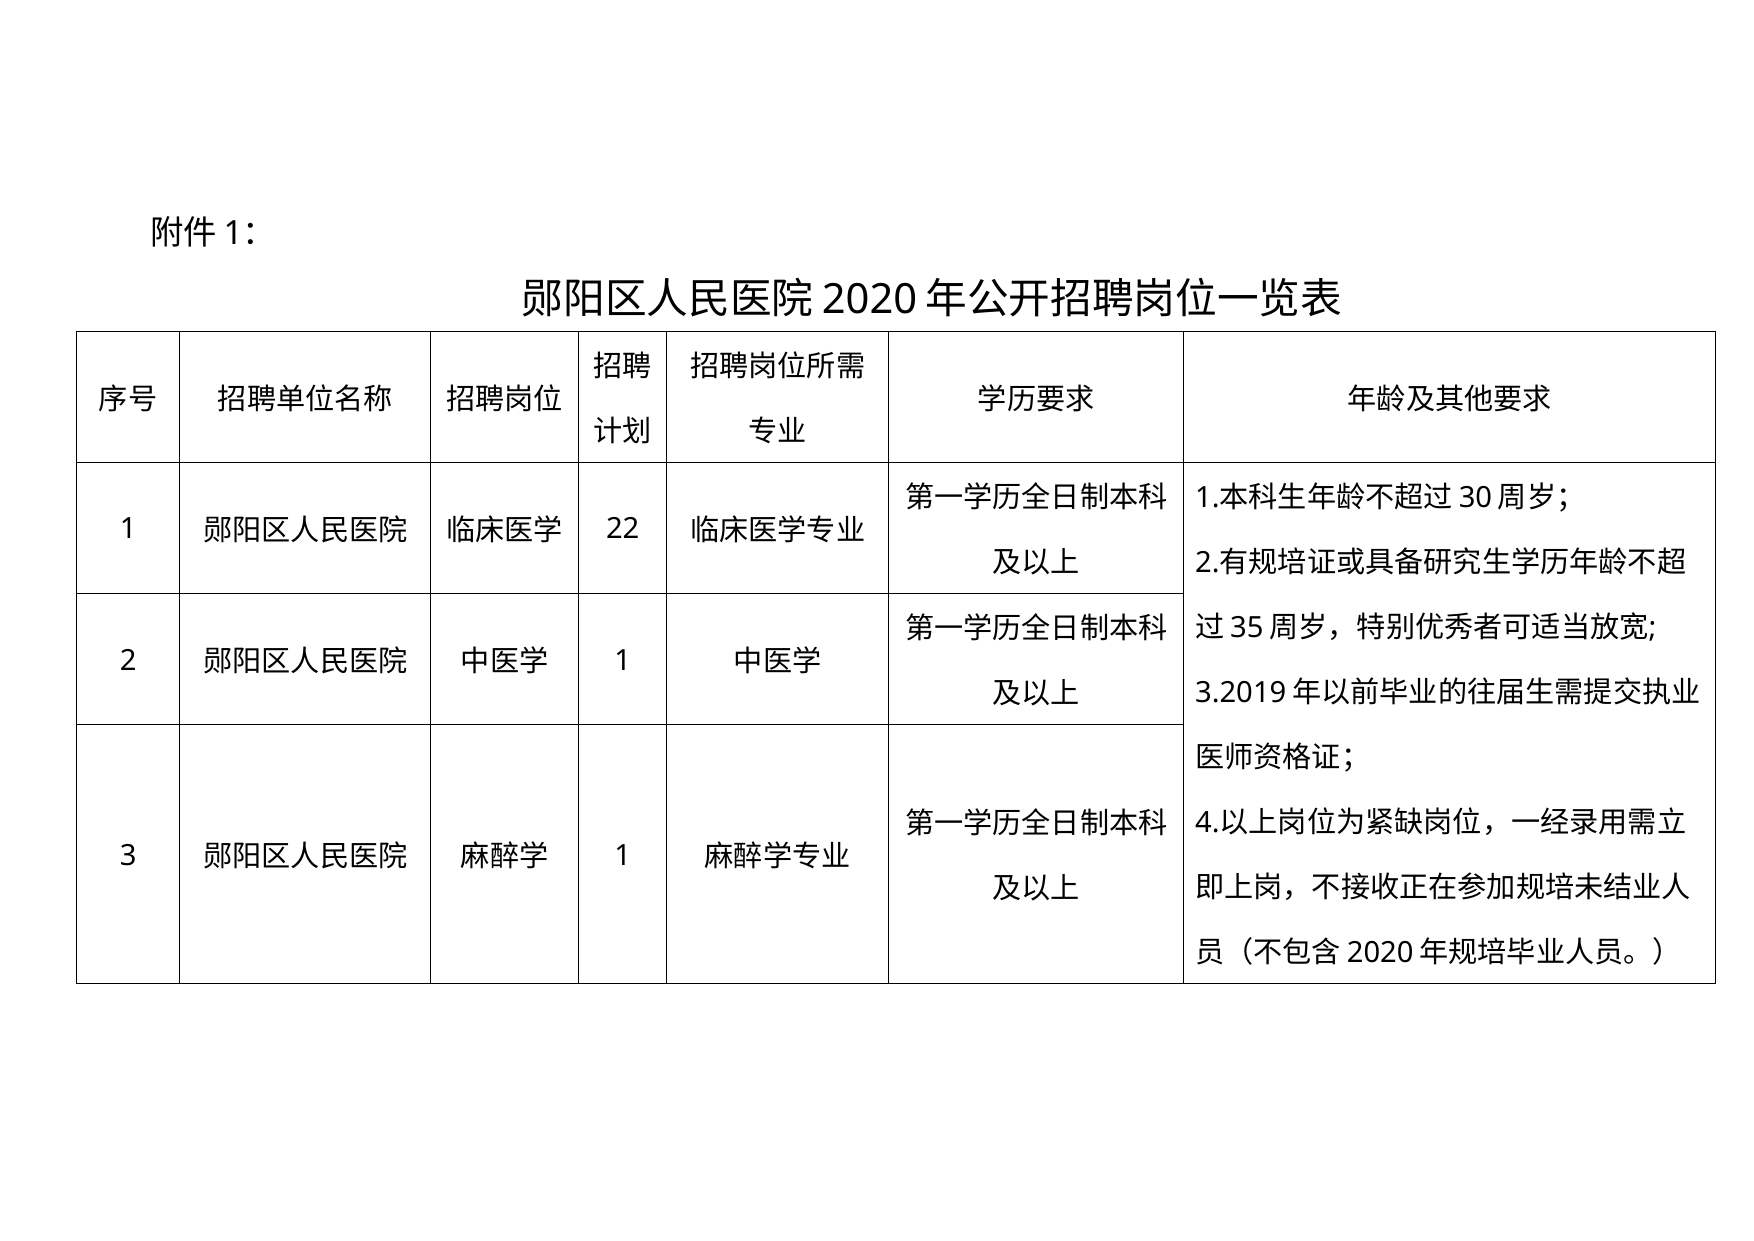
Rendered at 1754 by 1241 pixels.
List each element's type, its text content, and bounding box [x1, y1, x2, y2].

table_cell 临床医学专业 [667, 463, 888, 593]
table_cell 麻醉学专业 [667, 725, 888, 983]
table_cell 临床医学 [431, 463, 578, 593]
table_cell 3 [77, 725, 179, 983]
text 附件1： [150, 198, 1604, 263]
table_cell 郧阳区人民医院 [180, 463, 430, 593]
table_cell 1 [579, 725, 666, 983]
table_cell 招聘岗位所需专业 [667, 332, 888, 462]
table_cell 1 [579, 594, 666, 724]
table_cell 序号 [77, 332, 179, 462]
table_cell 第一学历全日制本科及以上 [889, 463, 1183, 593]
table_cell 学历要求 [889, 332, 1183, 462]
table_cell 第一学历全日制本科及以上 [889, 594, 1183, 724]
table_cell 2 [77, 594, 179, 724]
table_cell 招聘岗位 [431, 332, 578, 462]
table_cell 中医学 [667, 594, 888, 724]
table_cell 中医学 [431, 594, 578, 724]
table_cell 招聘 计划 [579, 332, 666, 462]
table_cell 年龄及其他要求 [1184, 332, 1715, 462]
table_header 郧阳区人民医院2020年公开招聘岗位一览表 [148, 263, 1715, 331]
table_cell 郧阳区人民医院 [180, 594, 430, 724]
table_cell 麻醉学 [431, 725, 578, 983]
table_cell 1 [77, 463, 179, 593]
table_cell 招聘单位名称 [180, 332, 430, 462]
table_cell 1.本科生年龄不超过30周岁； 2.有规培证或具备研究生学历年龄不超过35周岁，特别优秀者可适当放宽; 3.2019年以前毕业的往届生需提交执业医师资格证； 4.以上岗位为紧缺岗位，一经录用需立即上岗，不接收正在参加规培未结业人员（不包含2020年规培毕业人员。） [1184, 463, 1715, 983]
table_cell 第一学历全日制本科及以上 [889, 725, 1183, 983]
table_cell 22 [579, 463, 666, 593]
table_cell 郧阳区人民医院 [180, 725, 430, 983]
